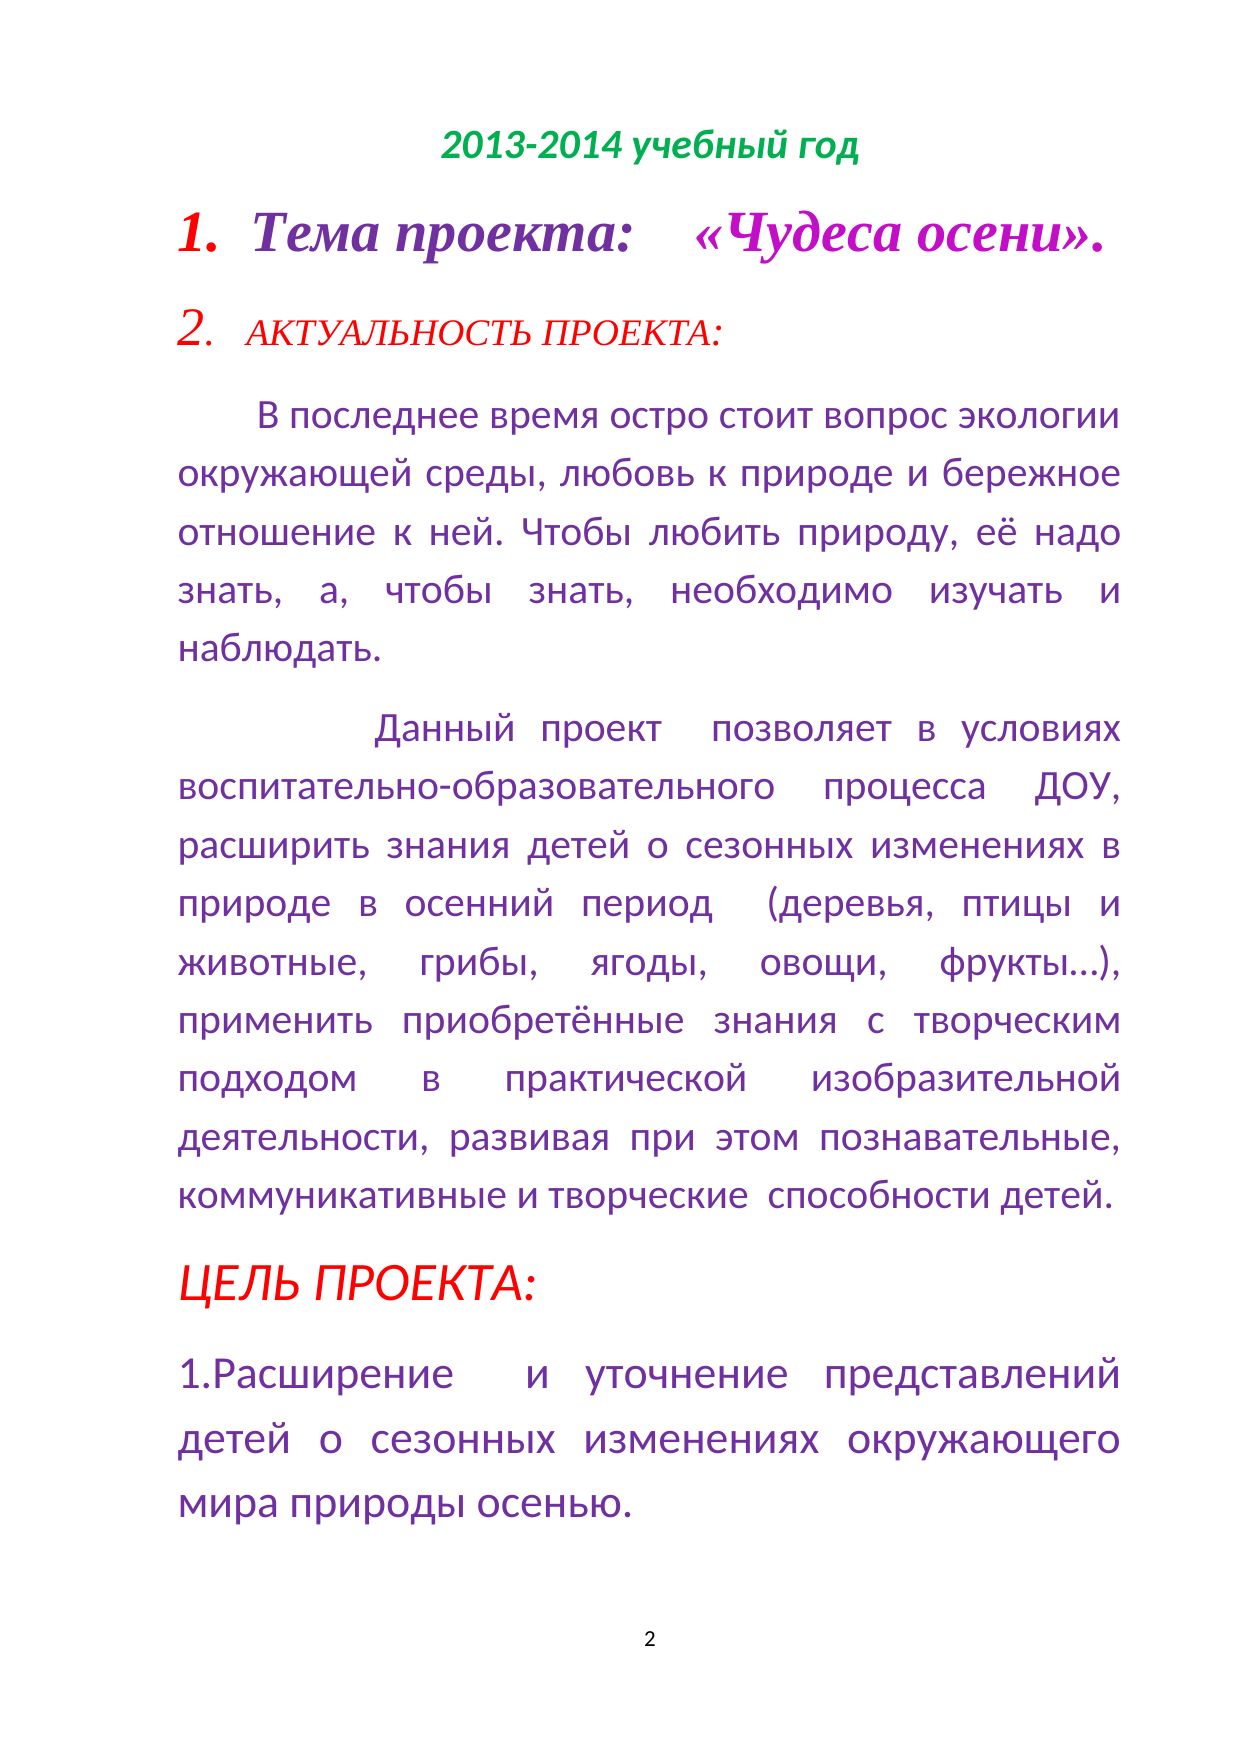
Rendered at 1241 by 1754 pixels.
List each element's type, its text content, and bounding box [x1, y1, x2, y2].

text 1.Расширение и уточнение представлений детей о сезонных изменениях окружающего мира природы осенью. [177, 1344, 1122, 1529]
text 2. АКТУАЛЬНОСТЬ ПРОЕКТА: [177, 295, 1122, 358]
text 2013-2014 учебный год [177, 118, 1122, 169]
text Данный проект позволяет в условиях воспитательно-образовательного процесса ДОУ, расширить знания детей о сезонных изменениях в природе в осенний период (деревья, птицы и животные, грибы, ягоды, овощи, фрукты…), применить приобретённые знания с творческим подходом в практической изобразительной деятельности, развивая при этом познавательные, коммуникативные и творческие способности детей. [177, 701, 1122, 1219]
text ЦЕЛЬ ПРОЕКТА: [177, 1247, 1122, 1314]
text 1. Тема проекта: «Чудеса осени». [177, 197, 1122, 264]
text В последнее время остро стоит вопрос экологии окружающей среды, любовь к природе и бережное отношение к ней. Чтобы любить природу, её надо знать, а, чтобы знать, необходимо изучать и наблюдать. [177, 388, 1122, 672]
